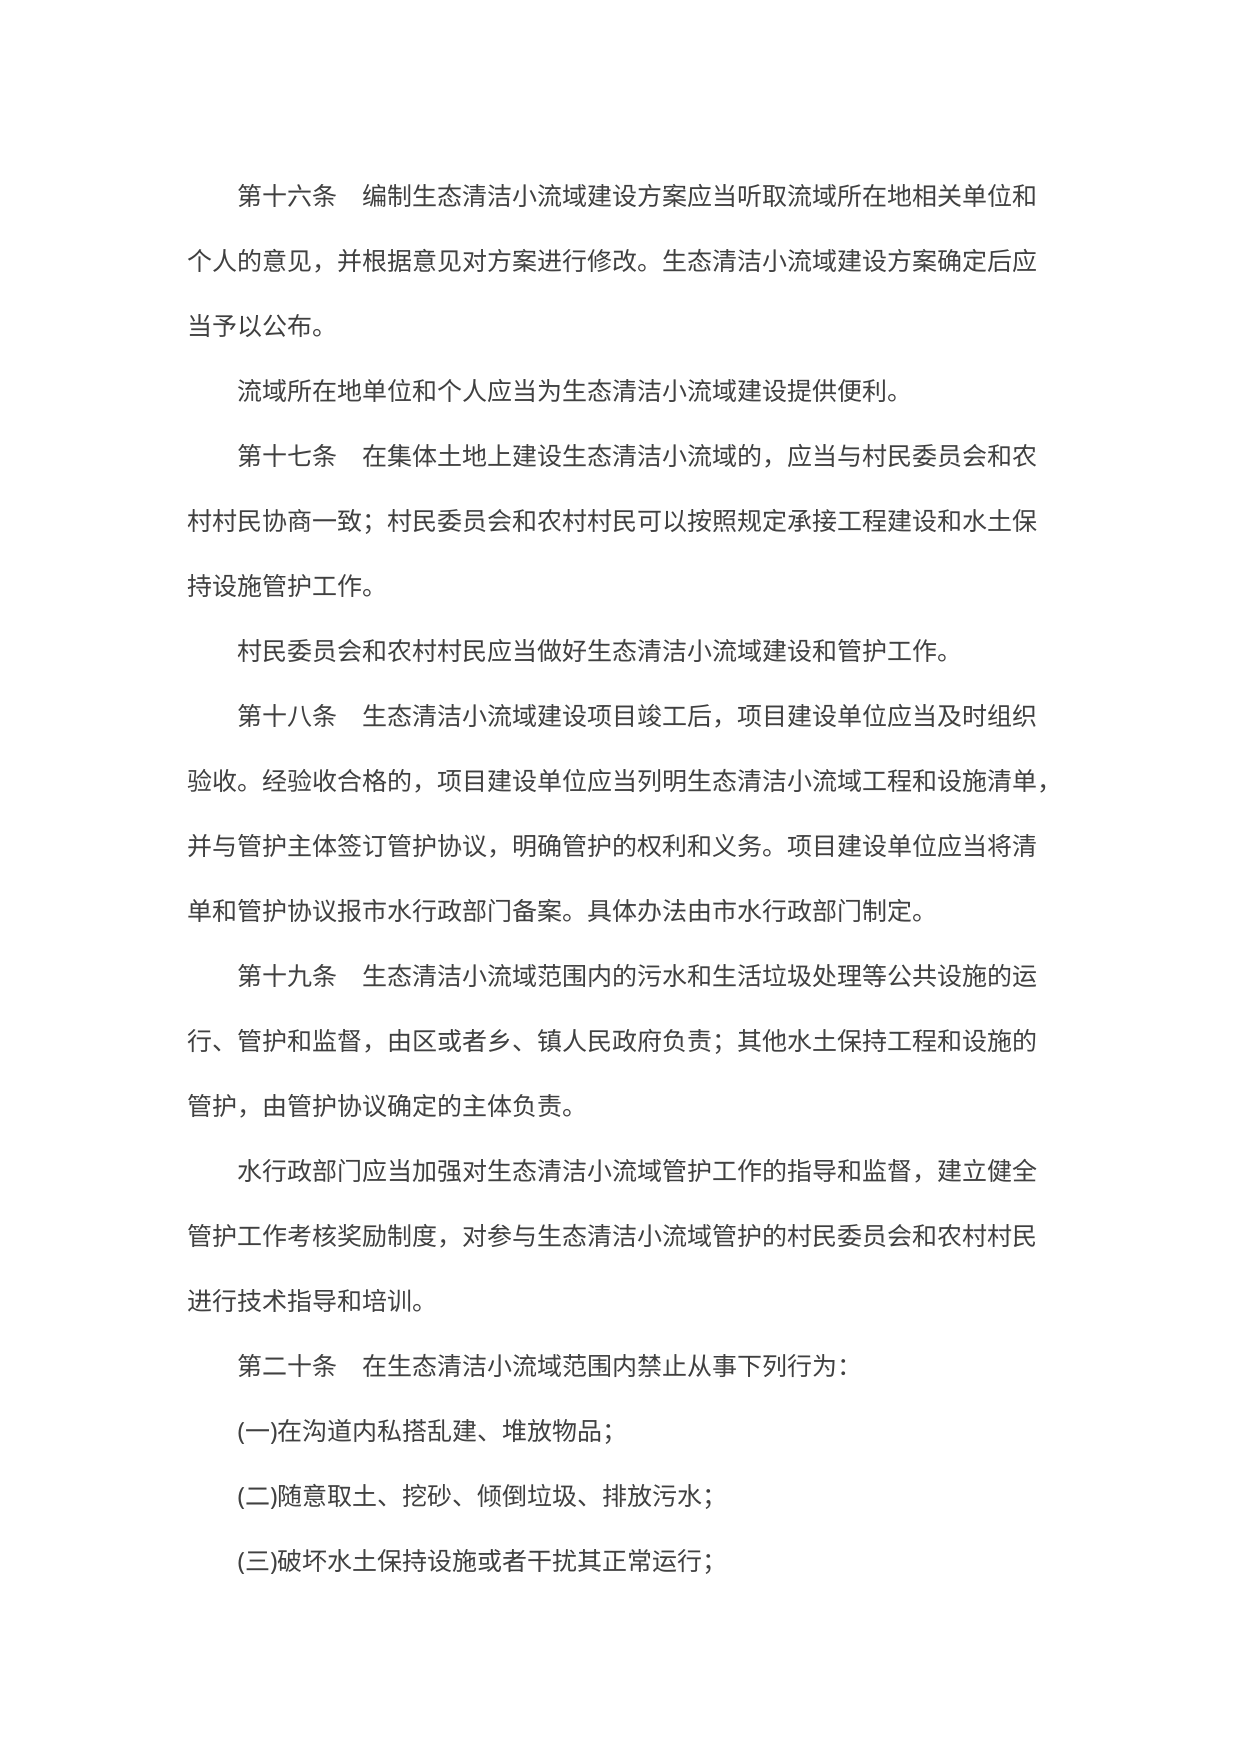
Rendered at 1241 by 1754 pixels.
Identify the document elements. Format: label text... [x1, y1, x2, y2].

text (二)随意取土、挖砂、倾倒垃圾、排放污水； [187, 1462, 1053, 1527]
text 水行政部门应当加强对生态清洁小流域管护工作的指导和监督，建立健全管护工作考核奖励制度，对参与生态清洁小流域管护的村民委员会和农村村民进行技术指导和培训。 [187, 1137, 1053, 1332]
text 第十六条 编制生态清洁小流域建设方案应当听取流域所在地相关单位和个人的意见，并根据意见对方案进行修改。生态清洁小流域建设方案确定后应当予以公布。 [187, 162, 1053, 357]
text 第二十条 在生态清洁小流域范围内禁止从事下列行为： [187, 1332, 1053, 1397]
text 流域所在地单位和个人应当为生态清洁小流域建设提供便利。 [187, 357, 1053, 422]
text (一)在沟道内私搭乱建、堆放物品； [187, 1397, 1053, 1462]
text (三)破坏水土保持设施或者干扰其正常运行； [187, 1527, 1053, 1592]
text 第十九条 生态清洁小流域范围内的污水和生活垃圾处理等公共设施的运行、管护和监督，由区或者乡、镇人民政府负责；其他水土保持工程和设施的管护，由管护协议确定的主体负责。 [187, 942, 1053, 1137]
text 第十七条 在集体土地上建设生态清洁小流域的，应当与村民委员会和农村村民协商一致；村民委员会和农村村民可以按照规定承接工程建设和水土保持设施管护工作。 [187, 422, 1053, 617]
text 村民委员会和农村村民应当做好生态清洁小流域建设和管护工作。 [187, 617, 1053, 682]
text 第十八条 生态清洁小流域建设项目竣工后，项目建设单位应当及时组织验收。经验收合格的，项目建设单位应当列明生态清洁小流域工程和设施清单，并与管护主体签订管护协议，明确管护的权利和义务。项目建设单位应当将清单和管护协议报市水行政部门备案。具体办法由市水行政部门制定。 [187, 682, 1053, 942]
